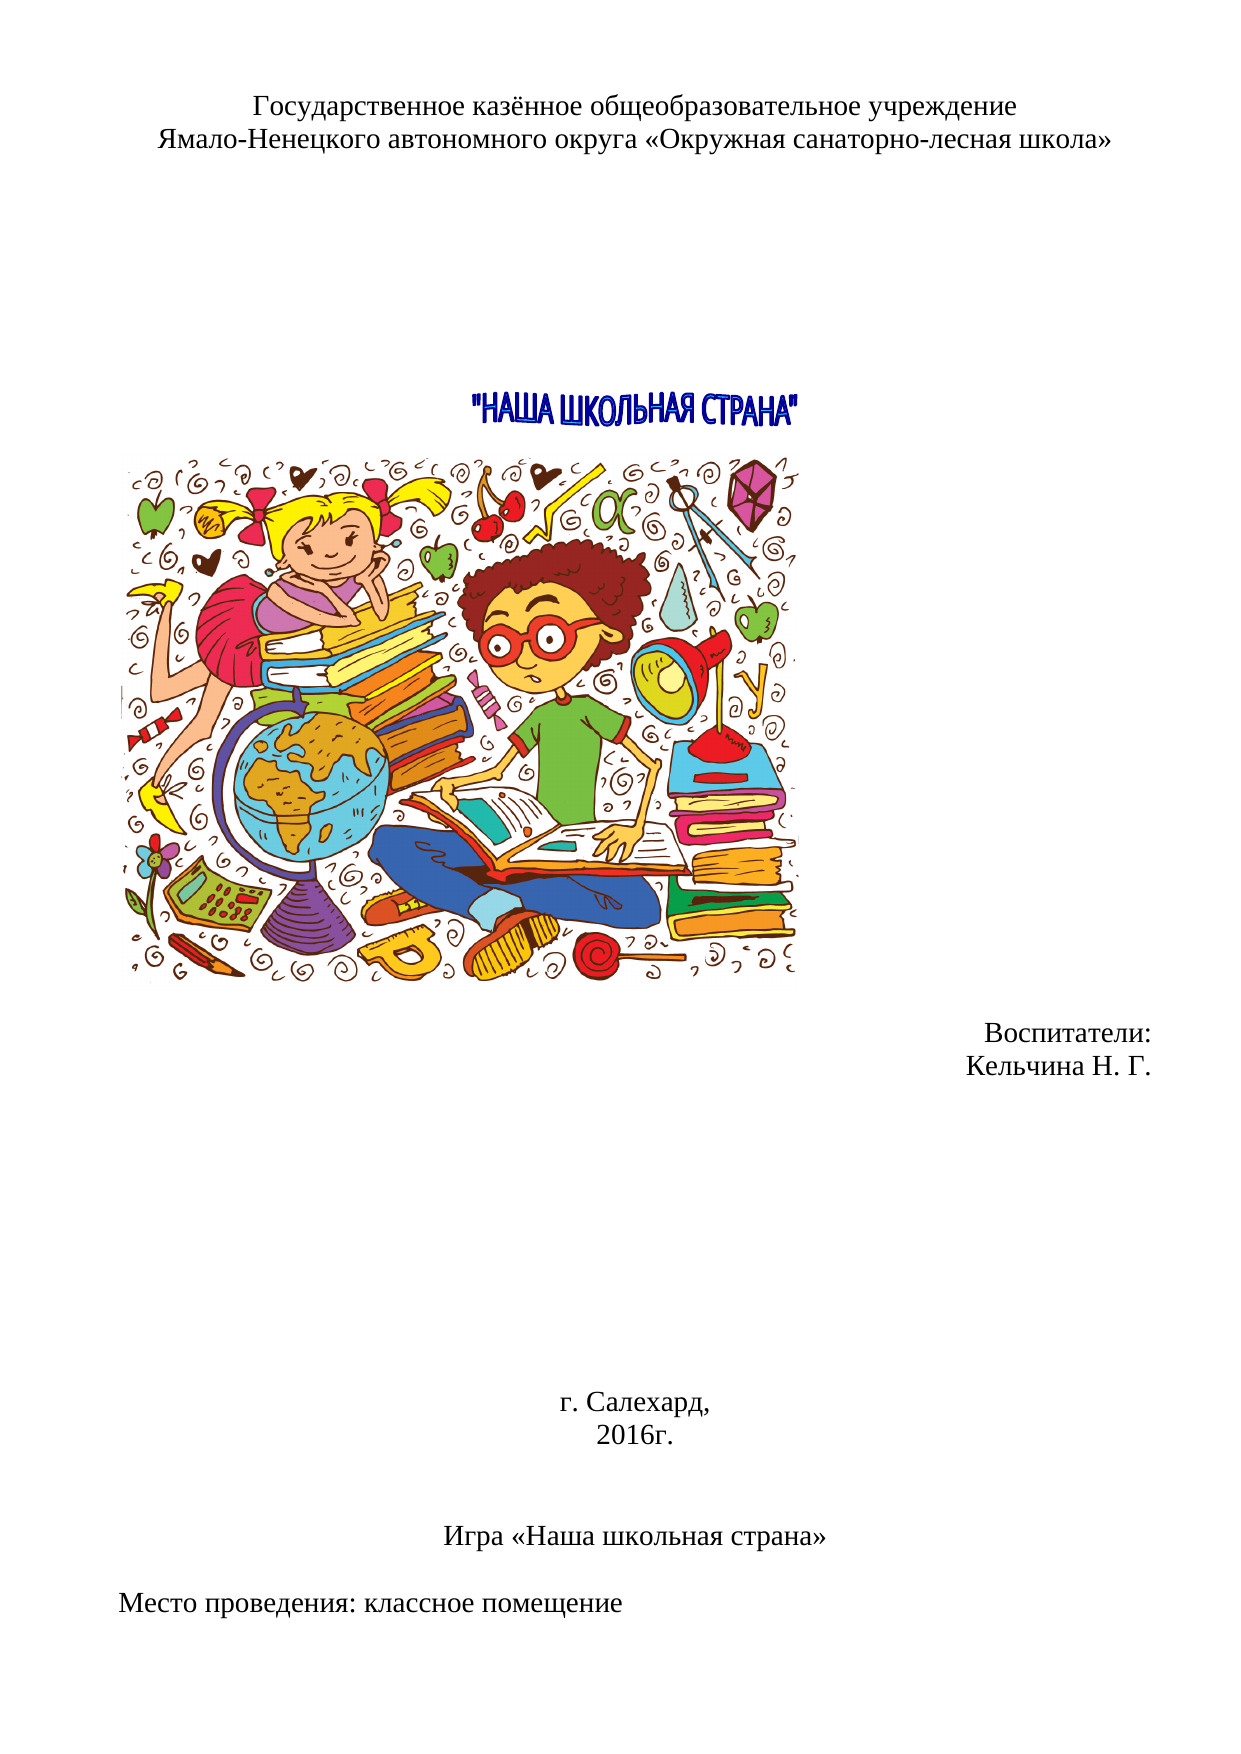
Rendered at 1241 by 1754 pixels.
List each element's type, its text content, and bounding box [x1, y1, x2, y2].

text Ямало-Ненецкого автономного округа «Окружная санаторно-лесная школа» [118, 121, 1152, 155]
text Воспитатели: [118, 1015, 1152, 1048]
picture [118, 451, 800, 990]
text Государственное казённое общеобразовательное учреждение [118, 88, 1152, 121]
text Кельчина Н. Г. [118, 1048, 1152, 1082]
text 2016г. [118, 1417, 1152, 1451]
text Место проведения: классное помещение [118, 1585, 1152, 1619]
text Игра «Наша школьная страна» [118, 1518, 1152, 1552]
text г. Салехард, [118, 1384, 1152, 1417]
